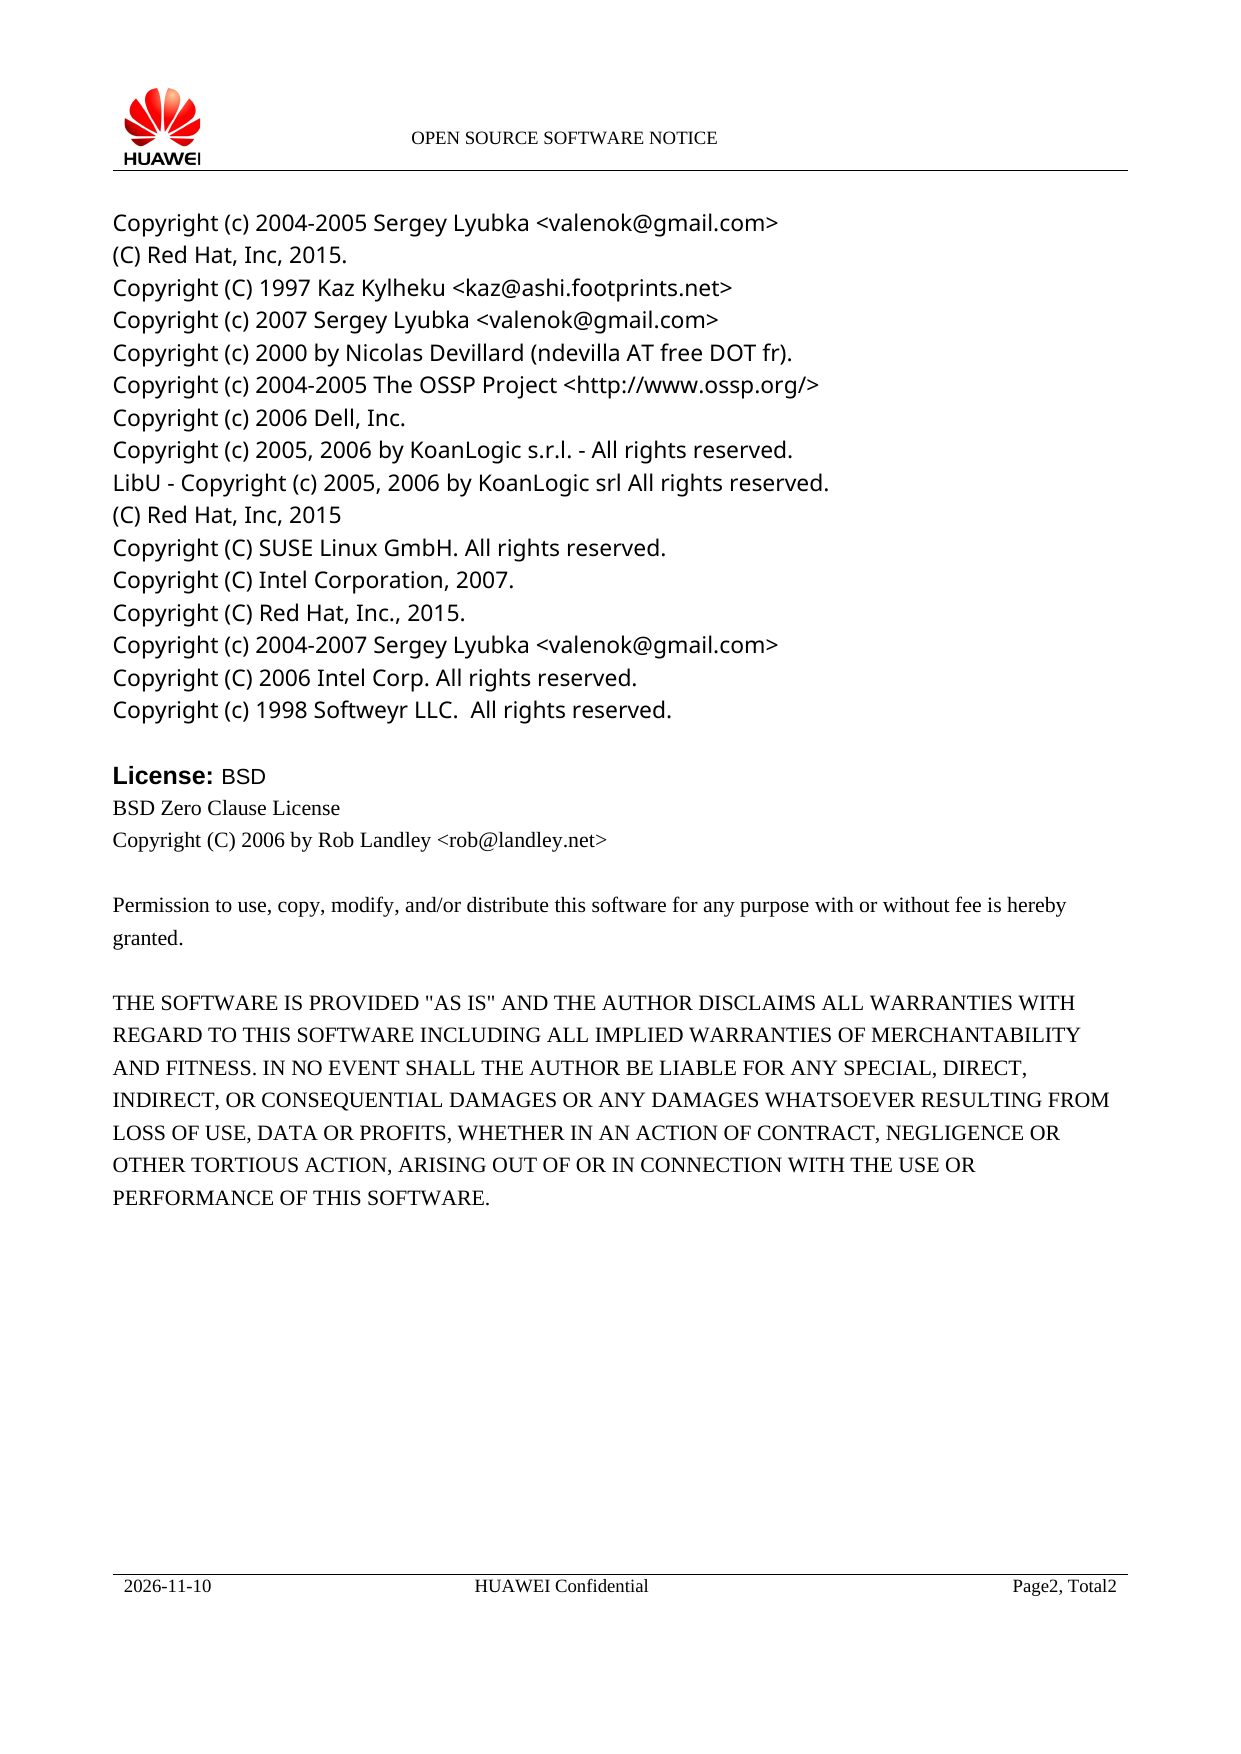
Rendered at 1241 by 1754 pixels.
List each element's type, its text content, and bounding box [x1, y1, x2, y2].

text License: BSD [112, 759, 1128, 791]
text BSD Zero Clause License Copyright (C) 2006 by Rob Landley <rob@landley.net> Permission to use, copy, modify, and/or distribute this software for any purpose with or without fee is hereby granted. THE SOFTWARE IS PROVIDED "AS IS" AND THE AUTHOR DISCLAIMS ALL WARRANTIES WITH REGARD TO THIS SOFTWARE INCLUDING ALL IMPLIED WARRANTIES OF MERCHANTABILITY AND FITNESS. IN NO EVENT SHALL THE AUTHOR BE LIABLE FOR ANY SPECIAL, DIRECT, INDIRECT, OR CONSEQUENTIAL DAMAGES OR ANY DAMAGES WHATSOEVER RESULTING FROM LOSS OF USE, DATA OR PROFITS, WHETHER IN AN ACTION OF CONTRACT, NEGLIGENCE OR OTHER TORTIOUS ACTION, ARISING OUT OF OR IN CONNECTION WITH THE USE OR PERFORMANCE OF THIS SOFTWARE. [112, 791, 1128, 1246]
picture [124, 88, 201, 165]
